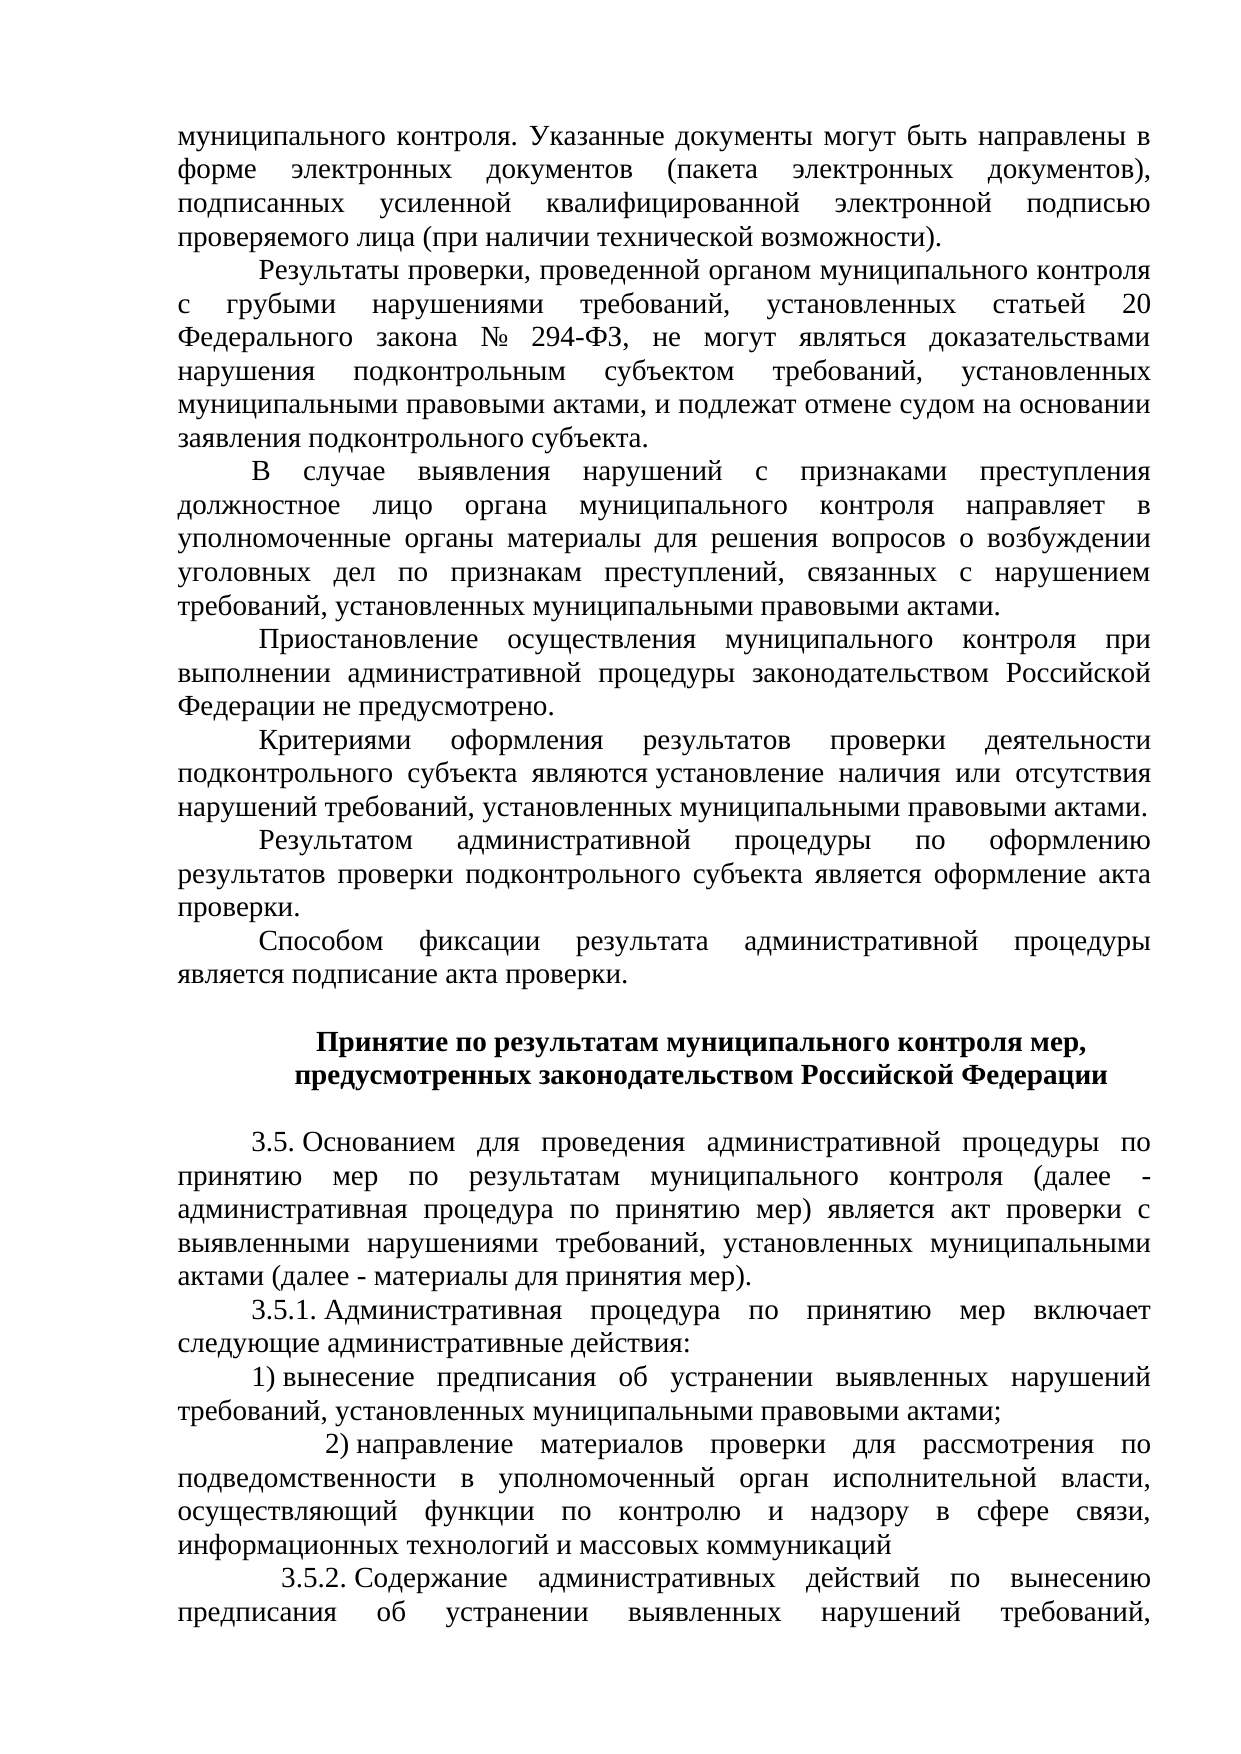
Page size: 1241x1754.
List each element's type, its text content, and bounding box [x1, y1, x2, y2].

text 2) направление материалов проверки для рассмотрения по подведомственности в уполномоченный орган исполнительной власти, осуществляющий функции по контролю и надзору в сфере связи, информационных технологий и массовых коммуникаций [177, 1426, 1152, 1560]
text 1) вынесение предписания об устранении выявленных нарушений требований, установленных муниципальными правовыми актами; [177, 1359, 1152, 1426]
text Результатом административной процедуры по оформлению результатов проверки подконтрольного субъекта является оформление акта проверки. [177, 822, 1152, 923]
text 3.5. Основанием для проведения административной процедуры по принятию мер по результатам муниципального контроля (далее - административная процедура по принятию мер) является акт проверки с выявленными нарушениями требований, установленных муниципальными актами (далее - материалы для принятия мер). [177, 1124, 1152, 1292]
text Приостановление осуществления муниципального контроля при выполнении административной процедуры законодательством Российской Федерации не предусмотрено. [177, 621, 1152, 722]
text предусмотренных законодательством Российской Федерации [177, 1057, 1152, 1091]
text 3.5.1. Административная процедура по принятию мер включает следующие административные действия: [177, 1292, 1152, 1359]
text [177, 1560, 1152, 1627]
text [177, 118, 1152, 252]
text Результаты проверки, проведенной органом муниципального контроля с грубыми нарушениями требований, установленных статьей 20 Федерального закона № 294-ФЗ, не могут являться доказательствами нарушения подконтрольным субъектом требований, установленных муниципальными правовыми актами, и подлежат отмене судом на основании заявления подконтрольного субъекта. [177, 252, 1152, 453]
text Критериями оформления результатов проверки деятельности подконтрольного субъекта являются установление наличия или отсутствия нарушений требований, установленных муниципальными правовыми актами. [177, 722, 1152, 822]
text Принятие по результатам муниципального контроля мер, [177, 1024, 1152, 1057]
text Способом фиксации результата административной процедуры является подписание акта проверки. [177, 923, 1152, 990]
text В случае выявления нарушений с признаками преступления должностное лицо органа муниципального контроля направляет в уполномоченные органы материалы для решения вопросов о возбуждении уголовных дел по признакам преступлений, связанных с нарушением требований, установленных муниципальными правовыми актами. [177, 453, 1152, 621]
